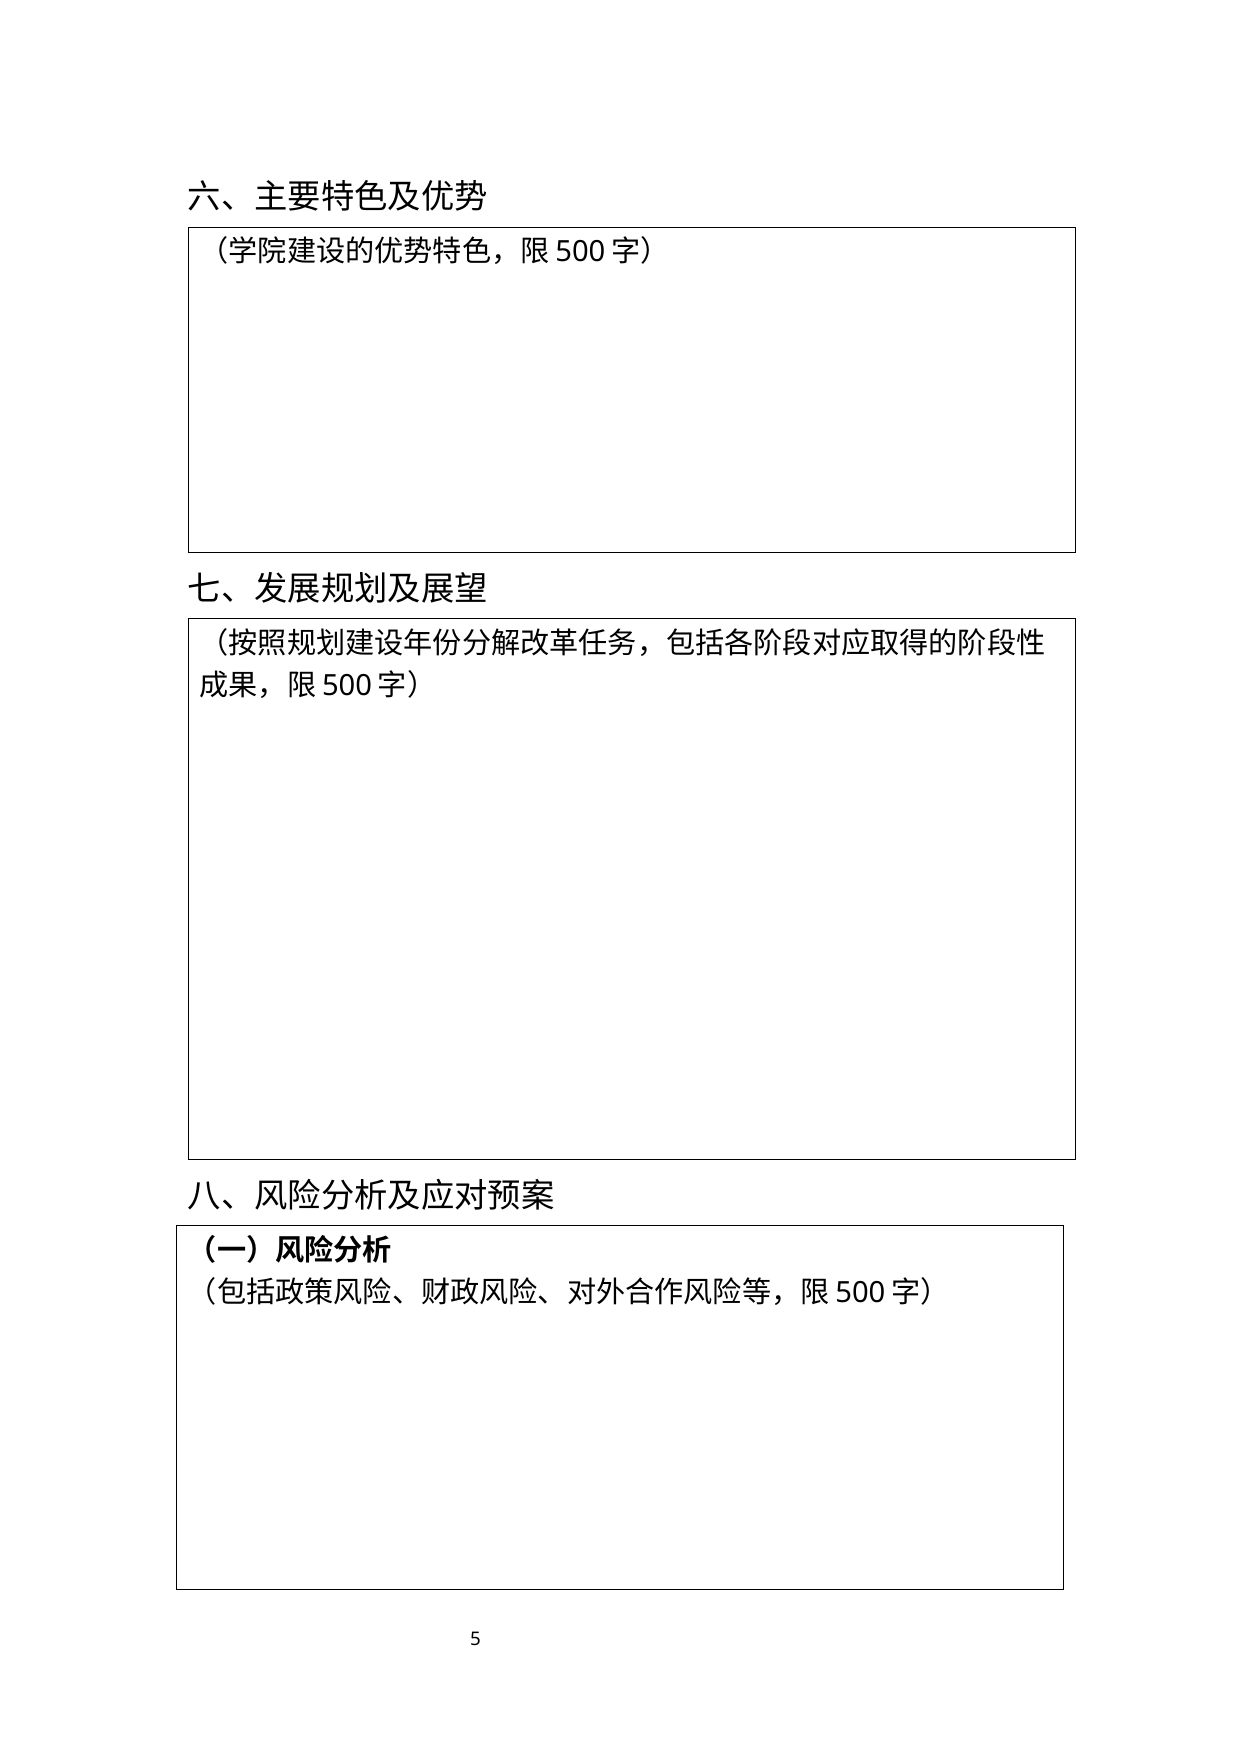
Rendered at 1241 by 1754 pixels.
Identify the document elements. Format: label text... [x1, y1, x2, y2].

text 八、风险分析及应对预案 [187, 1160, 1053, 1225]
text 六、主要特色及优势 [187, 162, 1053, 227]
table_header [177, 1226, 1063, 1589]
table_header （按照规划建设年份分解改革任务，包括各阶段对应取得的阶段性成果，限500字） [189, 619, 1075, 1159]
text 七、发展规划及展望 [187, 553, 1053, 618]
table_header （学院建设的优势特色，限500字） [189, 228, 1075, 552]
